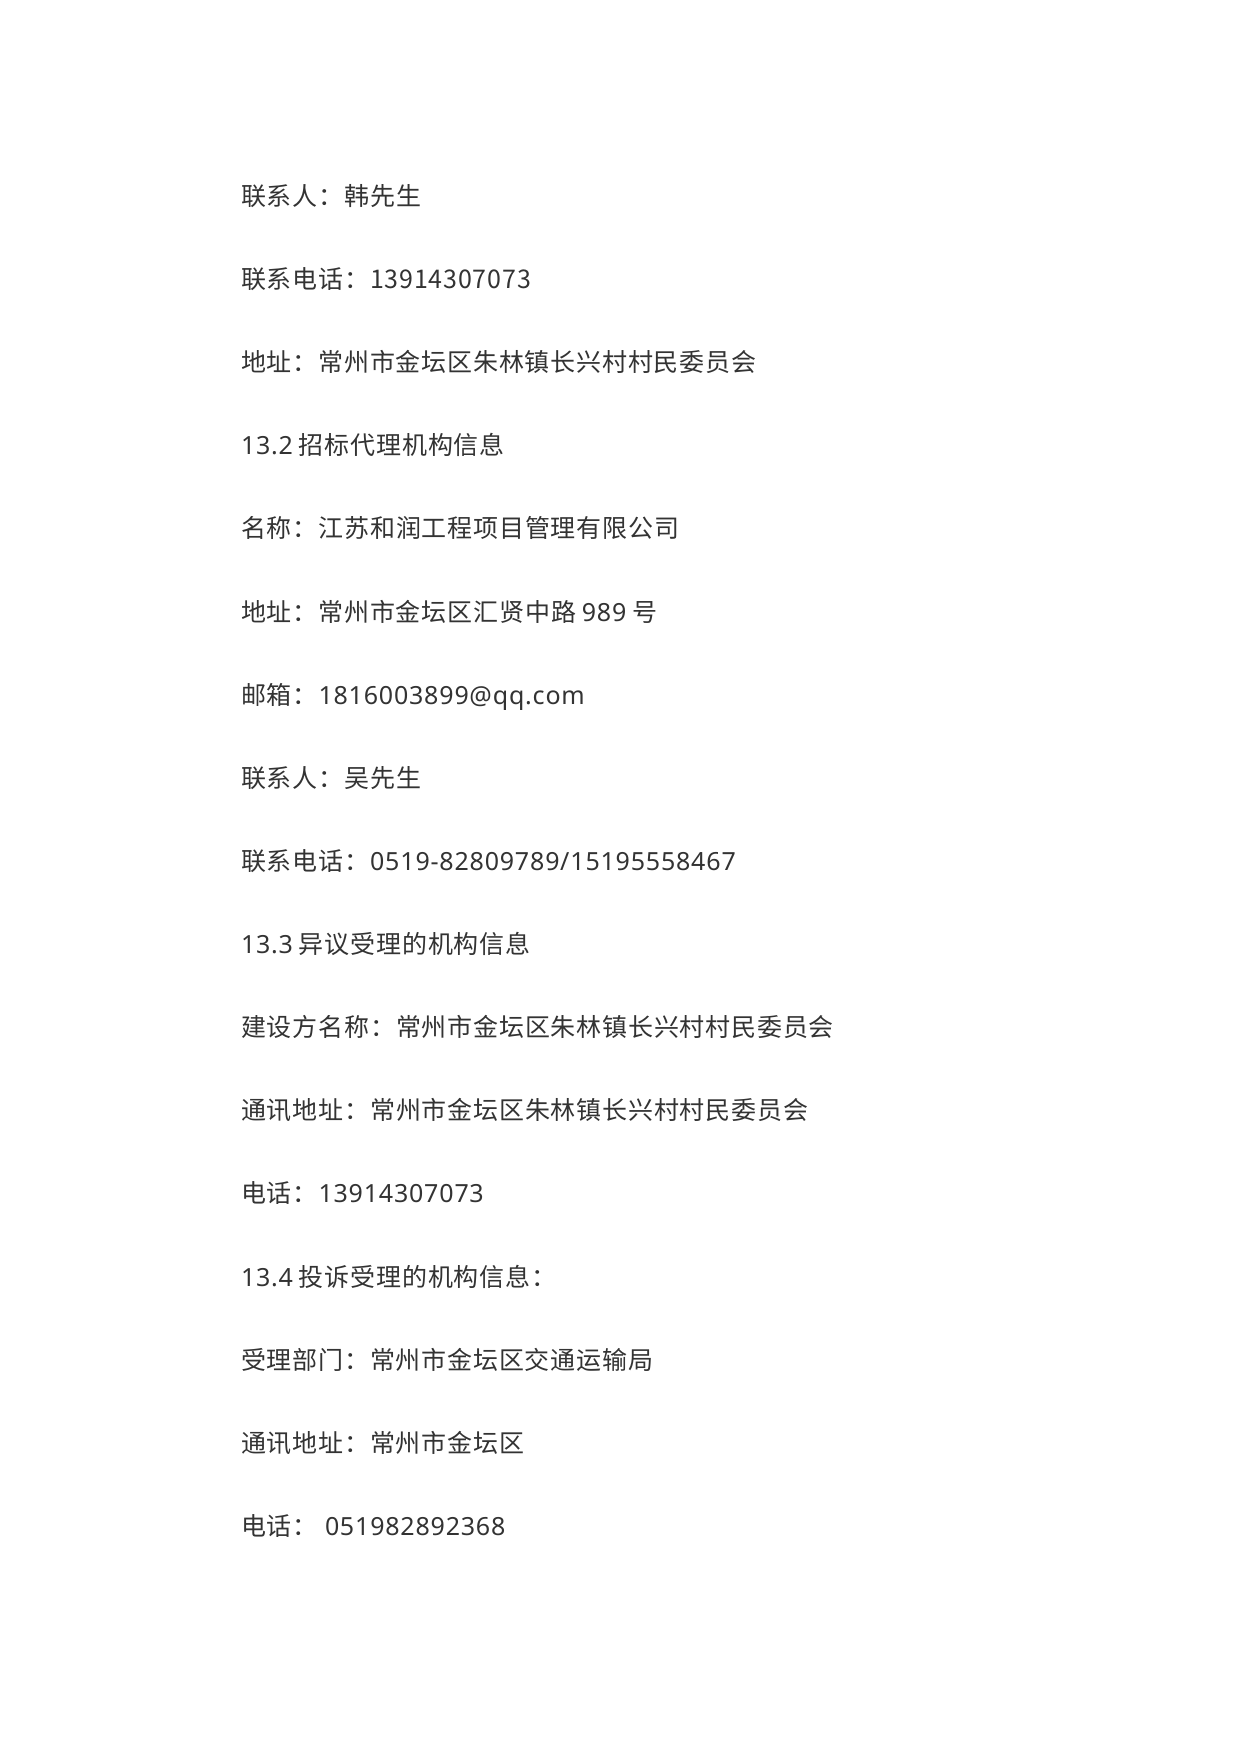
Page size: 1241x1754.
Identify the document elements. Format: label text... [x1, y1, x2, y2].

list 电话：13914307073 [187, 1159, 1053, 1224]
list 邮箱：1816003899@qq.com [187, 661, 1053, 726]
list 名称：江苏和润工程项目管理有限公司 [187, 494, 1053, 559]
list 通讯地址：常州市金坛区朱林镇长兴村村民委员会 [187, 1076, 1053, 1141]
list 通讯地址：常州市金坛区 [187, 1409, 1053, 1474]
list 13.2招标代理机构信息 [187, 411, 1053, 476]
list 联系人：韩先生 [187, 162, 1053, 227]
list 联系人：吴先生 [187, 744, 1053, 809]
list 地址：常州市金坛区汇贤中路989号 [187, 578, 1053, 643]
list 受理部门：常州市金坛区交通运输局 [187, 1326, 1053, 1391]
list 13.3异议受理的机构信息 [187, 910, 1053, 975]
list 地址：常州市金坛区朱林镇长兴村村民委员会 [187, 328, 1053, 393]
list 电话： 051982892368 [187, 1492, 1053, 1557]
list 联系电话：0519-82809789/15195558467 [187, 827, 1053, 892]
list 13.4投诉受理的机构信息： [187, 1243, 1053, 1308]
list 建设方名称：常州市金坛区朱林镇长兴村村民委员会 [187, 993, 1053, 1058]
list 联系电话：13914307073 [187, 245, 1053, 310]
